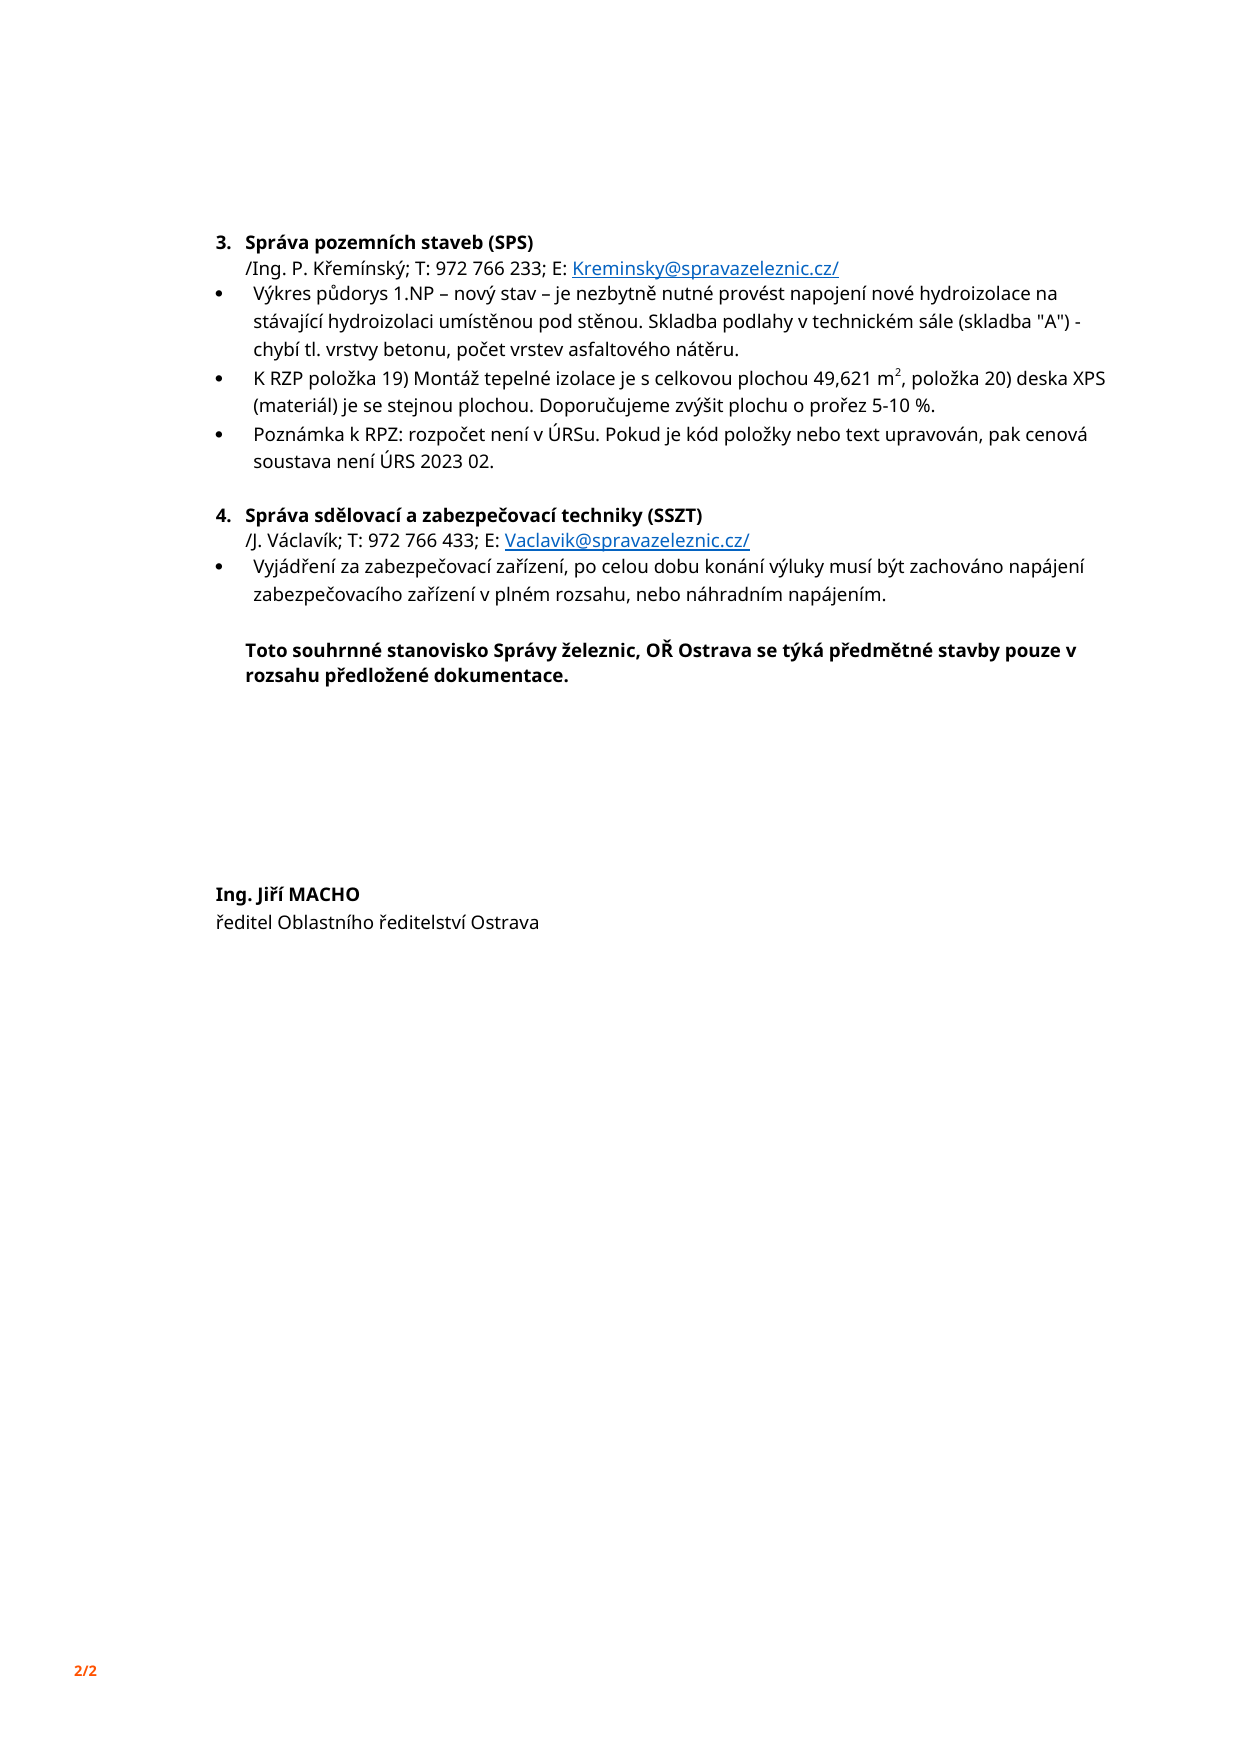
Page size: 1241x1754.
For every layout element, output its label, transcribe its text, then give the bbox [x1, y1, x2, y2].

list /J. Václavík; T: 972 766 433; E: Vaclavik@spravazeleznic.cz/ [245, 527, 1122, 553]
list Výkres půdorys 1.NP – nový stav – je nezbytně nutné provést napojení nové hydroizolace na stávající hydroizolaci umístěnou pod stěnou. Skladba podlahy v technickém sále (skladba "A") - chybí tl. vrstvy betonu, počet vrstev asfaltového nátěru. [216, 281, 1122, 362]
list /Ing. P. Křemínský; T: 972 766 233; E: Kreminsky@spravazeleznic.cz/ [245, 255, 1122, 281]
text ředitel Oblastního ředitelství Ostrava [216, 910, 1122, 935]
list Toto souhrnné stanovisko Správy železnic, OŘ Ostrava se týká předmětné stavby pouze v rozsahu předložené dokumentace. [245, 637, 1122, 688]
list Poznámka k RPZ: rozpočet není v ÚRSu. Pokud je kód položky nebo text upravován, pak cenová soustava není ÚRS 2023 02. [216, 421, 1122, 474]
text Ing. Jiří MACHO [216, 882, 1122, 907]
list Vyjádření za zabezpečovací zařízení, po celou dobu konání výluky musí být zachováno napájení zabezpečovacího zařízení v plném rozsahu, nebo náhradním napájením. [216, 553, 1122, 606]
list Správa sdělovací a zabezpečovací techniky (SSZT) [216, 502, 1122, 527]
list Správa pozemních staveb (SPS) [216, 230, 1122, 255]
list K RZP položka 19) Montáž tepelné izolace je s celkovou plochou 49,621 m2, položka 20) deska XPS (materiál) je se stejnou plochou. Doporučujeme zvýšit plochu o prořez 5-10 %. [216, 365, 1122, 418]
